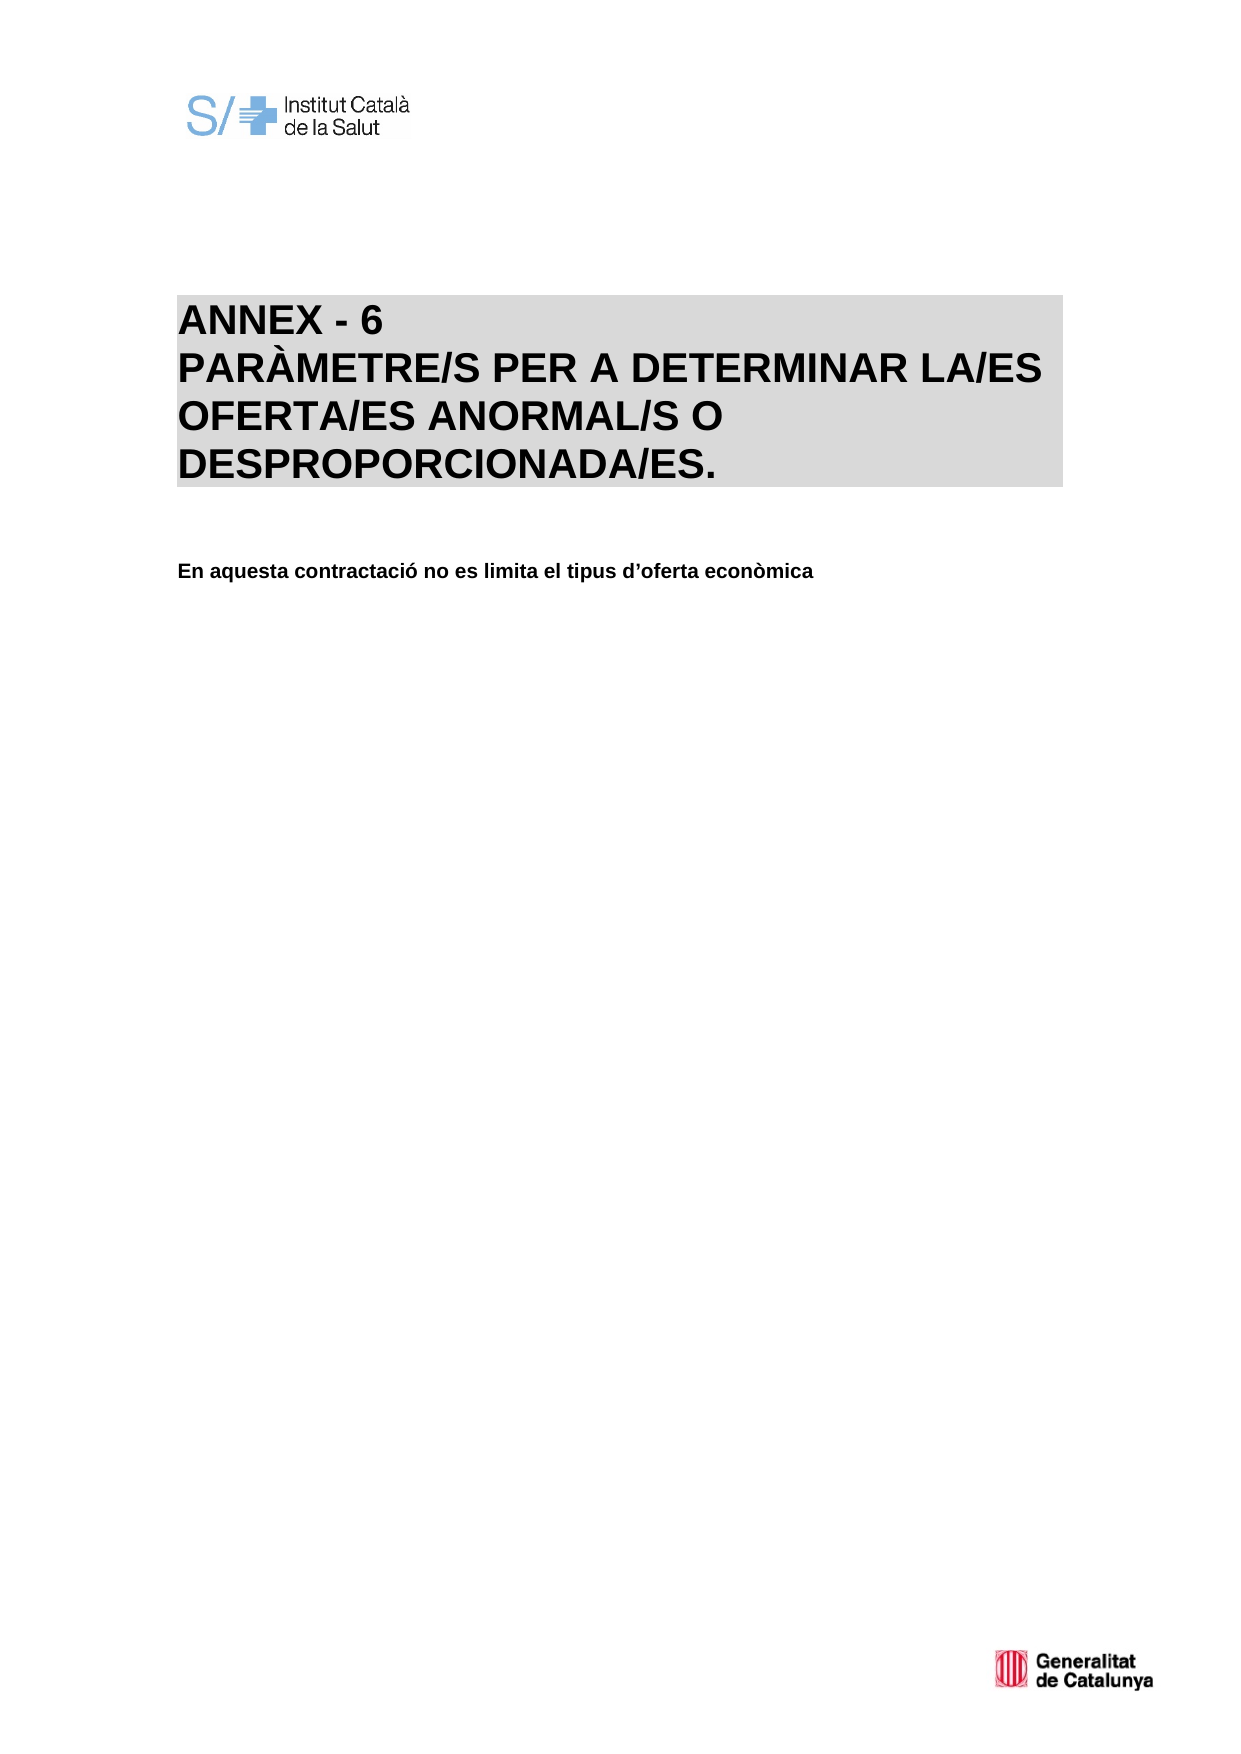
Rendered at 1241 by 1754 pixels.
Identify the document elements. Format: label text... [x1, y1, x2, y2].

picture [185, 93, 412, 139]
picture [956, 1643, 1192, 1696]
text ANNEX - 6 [177, 295, 1063, 343]
text En aquesta contractació no es limita el tipus d’oferta econòmica [177, 559, 1063, 583]
text PARÀMETRE/S PER A DETERMINAR LA/ES OFERTA/ES ANORMAL/S O DESPROPORCIONADA/ES. [177, 343, 1063, 487]
